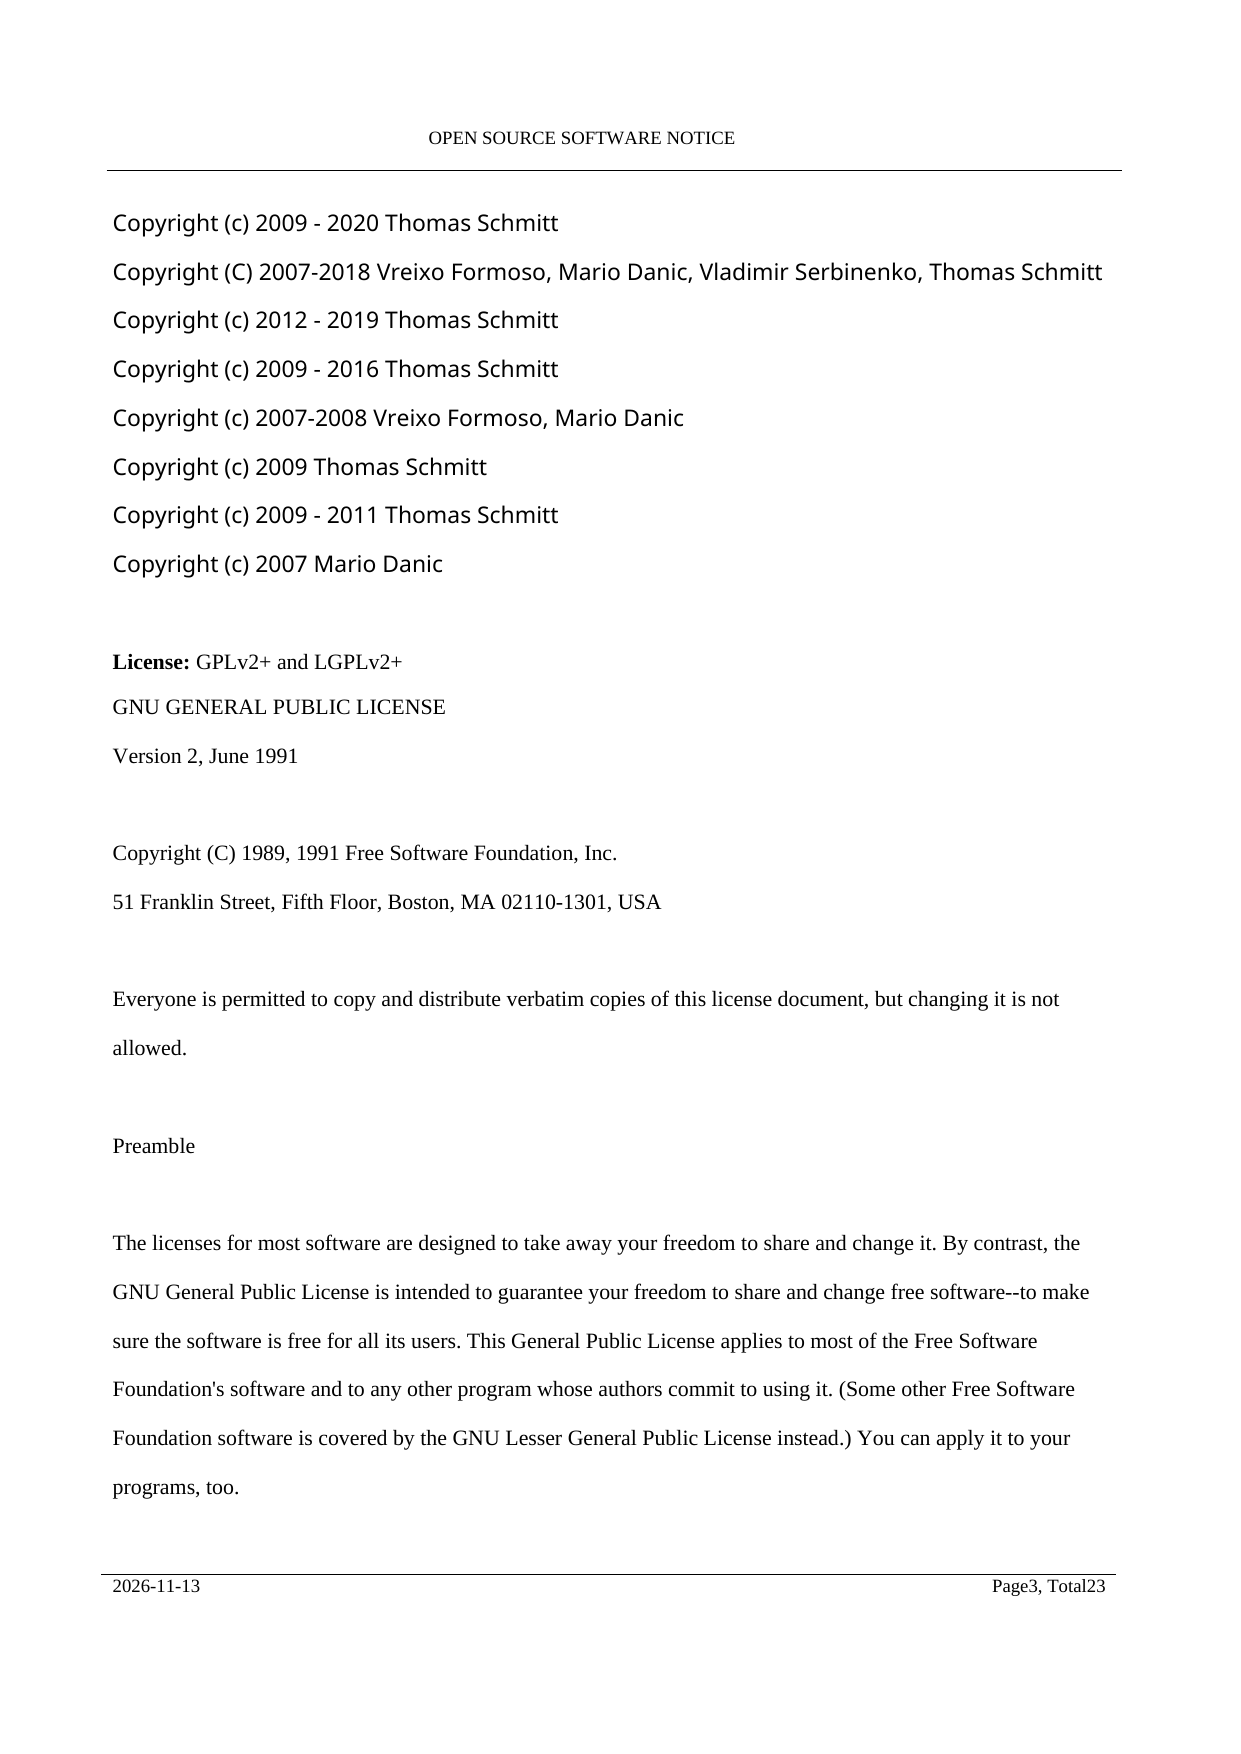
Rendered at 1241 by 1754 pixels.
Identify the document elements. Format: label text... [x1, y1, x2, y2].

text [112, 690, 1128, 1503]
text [112, 206, 1128, 629]
text License: GPLv2+ and LGPLv2+ [112, 645, 1128, 678]
